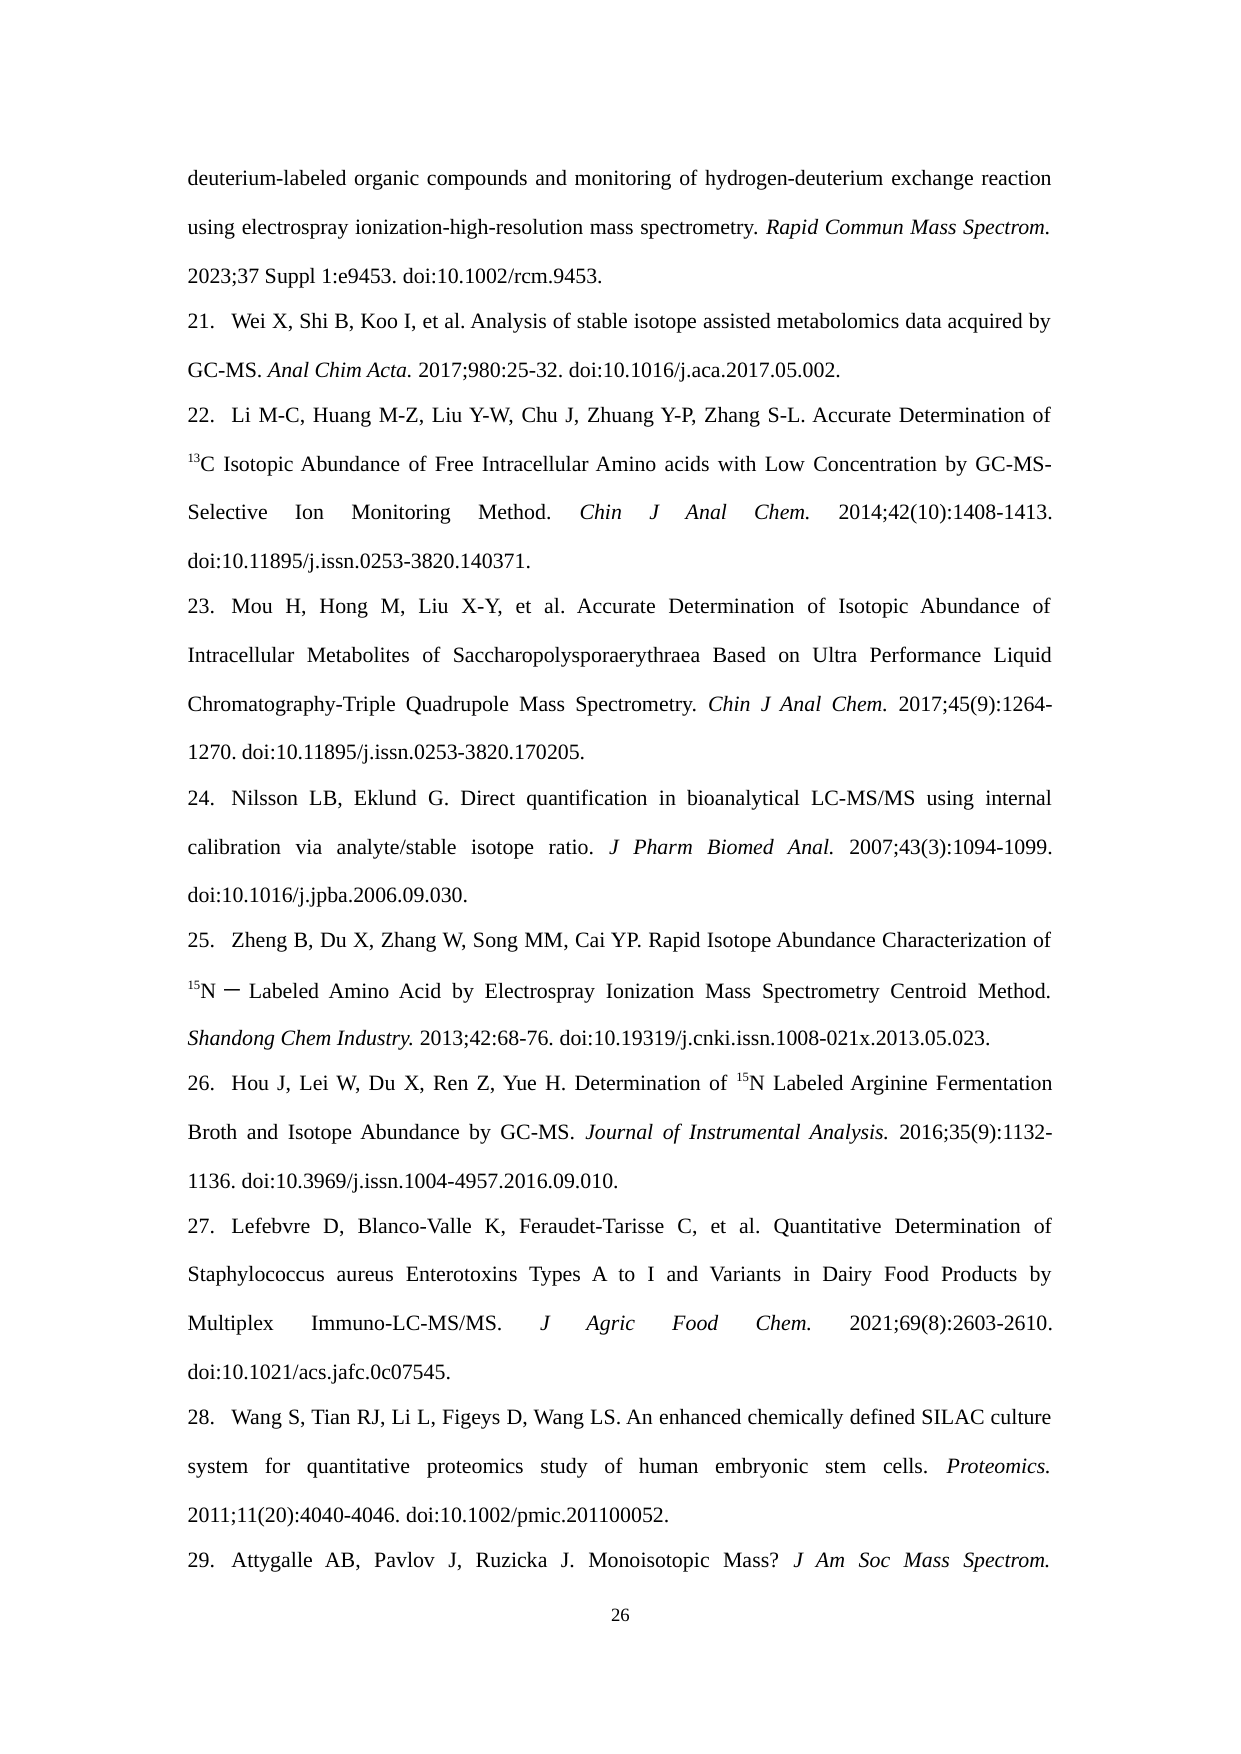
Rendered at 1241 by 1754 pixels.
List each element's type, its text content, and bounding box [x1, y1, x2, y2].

text 27. Lefebvre D, Blanco-Valle K, Feraudet-Tarisse C, et al. Quantitative Determination of Staphylococcus aureus Enterotoxins Types A to I and Variants in Dairy Food Products by Multiplex Immuno-LC-MS/MS. J Agric Food Chem. 2021;69(8):2603-2610. doi:10.1021/acs.jafc.0c07545. [187, 1209, 1053, 1388]
text 22. Li M-C, Huang M-Z, Liu Y-W, Chu J, Zhuang Y-P, Zhang S-L. Accurate Determination of 13C Isotopic Abundance of Free Intracellular Amino acids with Low Concentration by GC-MS-Selective Ion Monitoring Method. Chin J Anal Chem. 2014;42(10):1408-1413. doi:10.11895/j.issn.0253-3820.140371. [187, 398, 1053, 577]
text 23. Mou H, Hong M, Liu X-Y, et al. Accurate Determination of Isotopic Abundance of Intracellular Metabolites of Saccharopolysporaerythraea Based on Ultra Performance Liquid Chromatography-Triple Quadrupole Mass Spectrometry. Chin J Anal Chem. 2017;45(9):1264-1270. doi:10.11895/j.issn.0253-3820.170205. [187, 589, 1053, 768]
text 28. Wang S, Tian RJ, Li L, Figeys D, Wang LS. An enhanced chemically defined SILAC culture system for quantitative proteomics study of human embryonic stem cells. Proteomics. 2011;11(20):4040-4046. doi:10.1002/pmic.201100052. [187, 1400, 1053, 1530]
text 25. Zheng B, Du X, Zhang W, Song MM, Cai YP. Rapid Isotope Abundance Characterization of 15N－Labeled Amino Acid by Electrospray Ionization Mass Spectrometry Centroid Method. Shandong Chem Industry. 2013;42:68-76. doi:10.19319/j.cnki.issn.1008-021x.2013.05.023. [187, 924, 1053, 1054]
text 26. Hou J, Lei W, Du X, Ren Z, Yue H. Determination of 15N Labeled Arginine Fermentation Broth and Isotope Abundance by GC-MS. Journal of Instrumental Analysis. 2016;35(9):1132-1136. doi:10.3969/j.issn.1004-4957.2016.09.010. [187, 1066, 1053, 1196]
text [187, 1543, 1053, 1576]
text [187, 162, 1053, 292]
text 21. Wei X, Shi B, Koo I, et al. Analysis of stable isotope assisted metabolomics data acquired by GC-MS. Anal Chim Acta. 2017;980:25-32. doi:10.1016/j.aca.2017.05.002. [187, 304, 1053, 386]
text 24. Nilsson LB, Eklund G. Direct quantification in bioanalytical LC-MS/MS using internal calibration via analyte/stable isotope ratio. J Pharm Biomed Anal. 2007;43(3):1094-1099. doi:10.1016/j.jpba.2006.09.030. [187, 781, 1053, 911]
